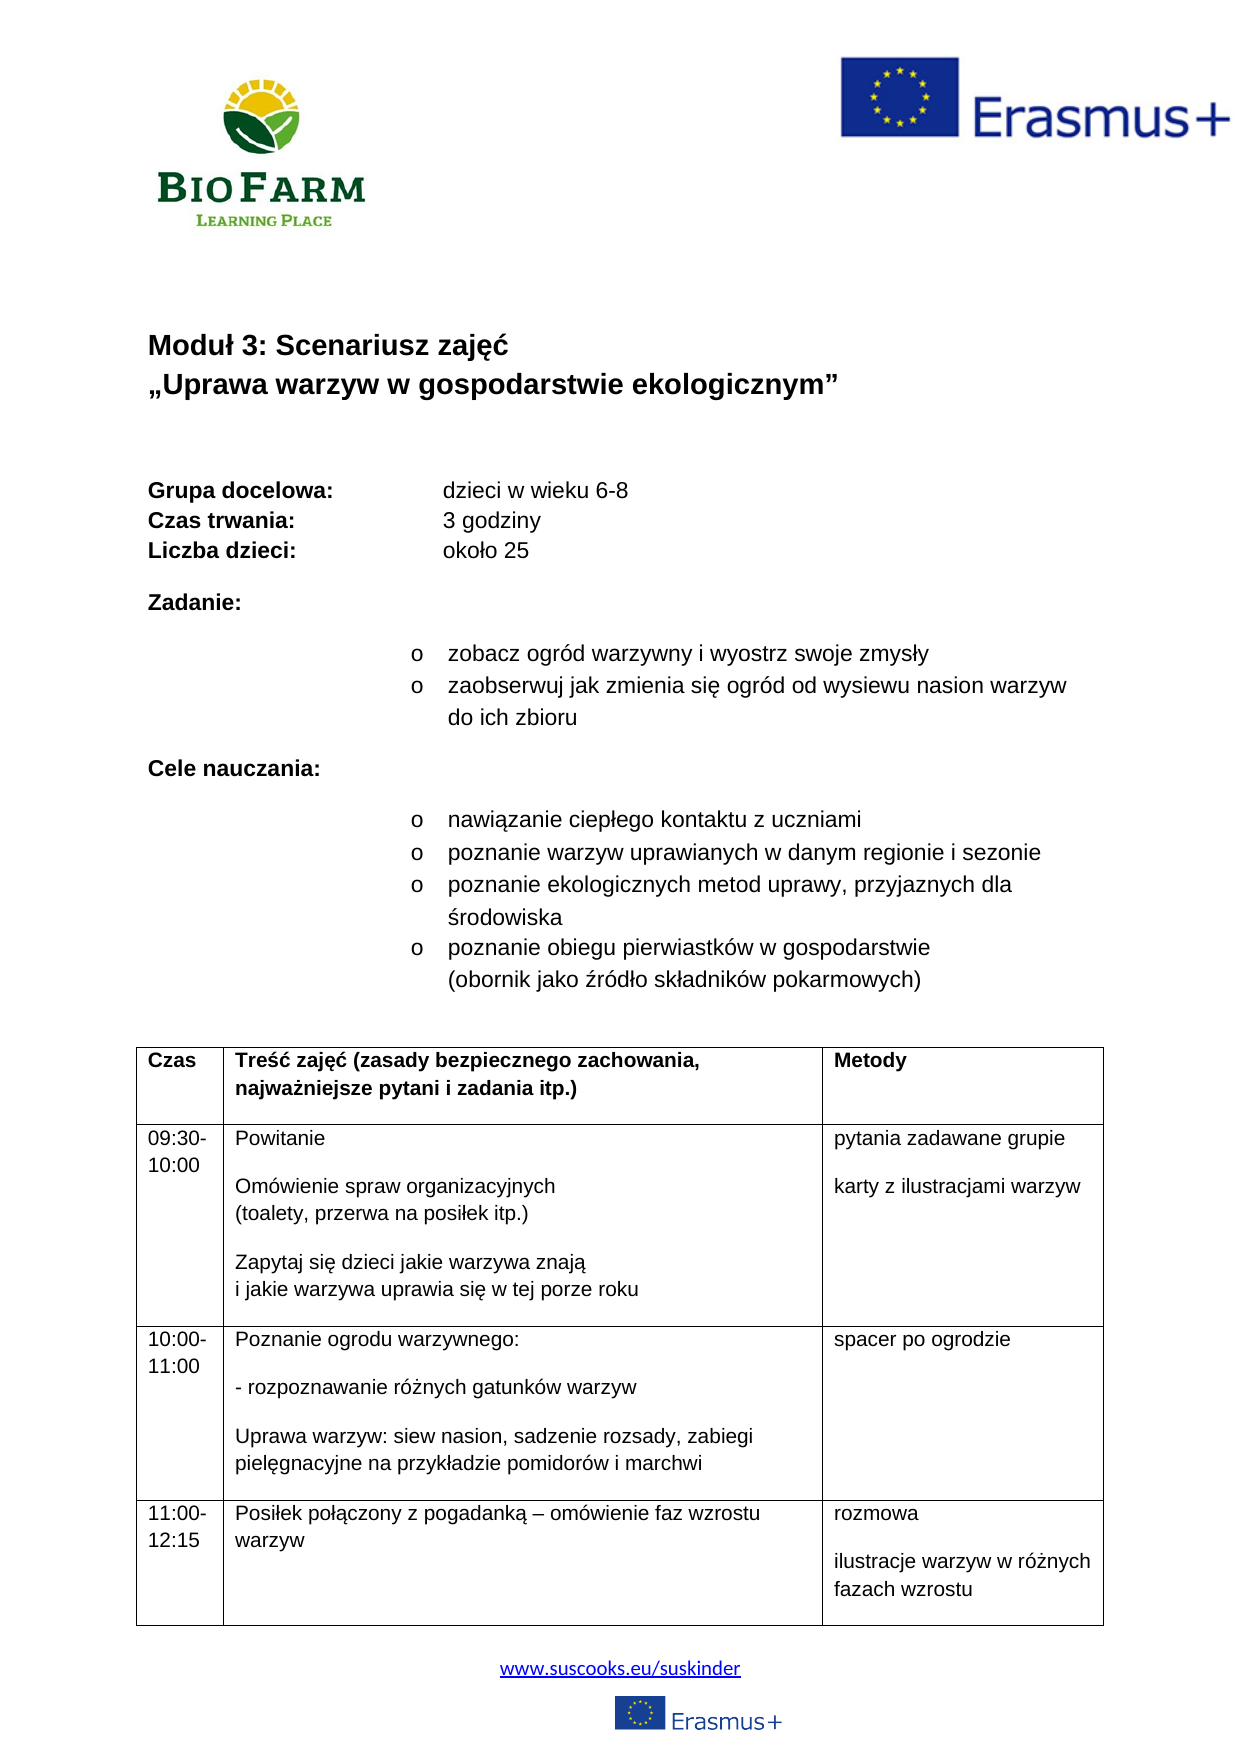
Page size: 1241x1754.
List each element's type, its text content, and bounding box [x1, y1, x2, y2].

table_cell Powitanie Omówienie spraw organizacyjnych (toalety, przerwa na posiłek itp.) Zapytaj się dzieci jakie warzywa znają i jakie warzywa uprawia się w tej porze roku [224, 1125, 822, 1326]
table_cell rozmowa ilustracje warzyw w różnych fazach wzrostu [823, 1501, 1103, 1625]
table_header Treść zajęć (zasady bezpiecznego zachowania, najważniejsze pytani i zadania itp.) [224, 1048, 822, 1124]
table_header Czas [137, 1048, 223, 1124]
list zaobserwuj jak zmienia się ogród od wysiewu nasion warzyw do ich zbioru [410, 672, 1093, 731]
table_cell Poznanie ogrodu warzywnego: - rozpoznawanie różnych gatunków warzyw Uprawa warzyw: siew nasion, sadzenie rozsady, zabiegi pielęgnacyjne na przykładzie pomidorów i marchwi [224, 1327, 822, 1499]
picture [152, 72, 374, 251]
text Zadanie: [148, 588, 1093, 615]
table_cell 11:00-12:15 [137, 1501, 223, 1625]
text Grupa docelowa: dzieci w wieku 6-8 Czas trwania: 3 godziny Liczba dzieci: około 25 [148, 477, 1093, 564]
list poznanie ekologicznych metod uprawy, przyjaznych dla środowiska [410, 871, 1093, 930]
table_cell Posiłek połączony z pogadanką – omówienie faz wzrostu warzyw [224, 1501, 822, 1625]
list poznanie warzyw uprawianych w danym regionie i sezonie [410, 839, 1093, 867]
list nawiązanie ciepłego kontaktu z uczniami [410, 806, 1093, 835]
table_header Metody [823, 1048, 1103, 1124]
picture [832, 46, 1235, 150]
table_cell spacer po ogrodzie [823, 1327, 1103, 1499]
list poznanie obiegu pierwiastków w gospodarstwie (obornik jako źródło składników pokarmowych) [410, 934, 1093, 992]
text Cele nauczania: [148, 755, 1093, 782]
picture [615, 1696, 782, 1730]
list zobacz ogród warzywny i wyostrz swoje zmysły [410, 639, 1093, 668]
table_cell pytania zadawane grupie karty z ilustracjami warzyw [823, 1125, 1103, 1326]
table_cell 09:30-10:00 [137, 1125, 223, 1326]
text Moduł 3: Scenariusz zajęć „Uprawa warzyw w gospodarstwie ekologicznym” [148, 328, 1093, 400]
table_cell 10:00-11:00 [137, 1327, 223, 1499]
